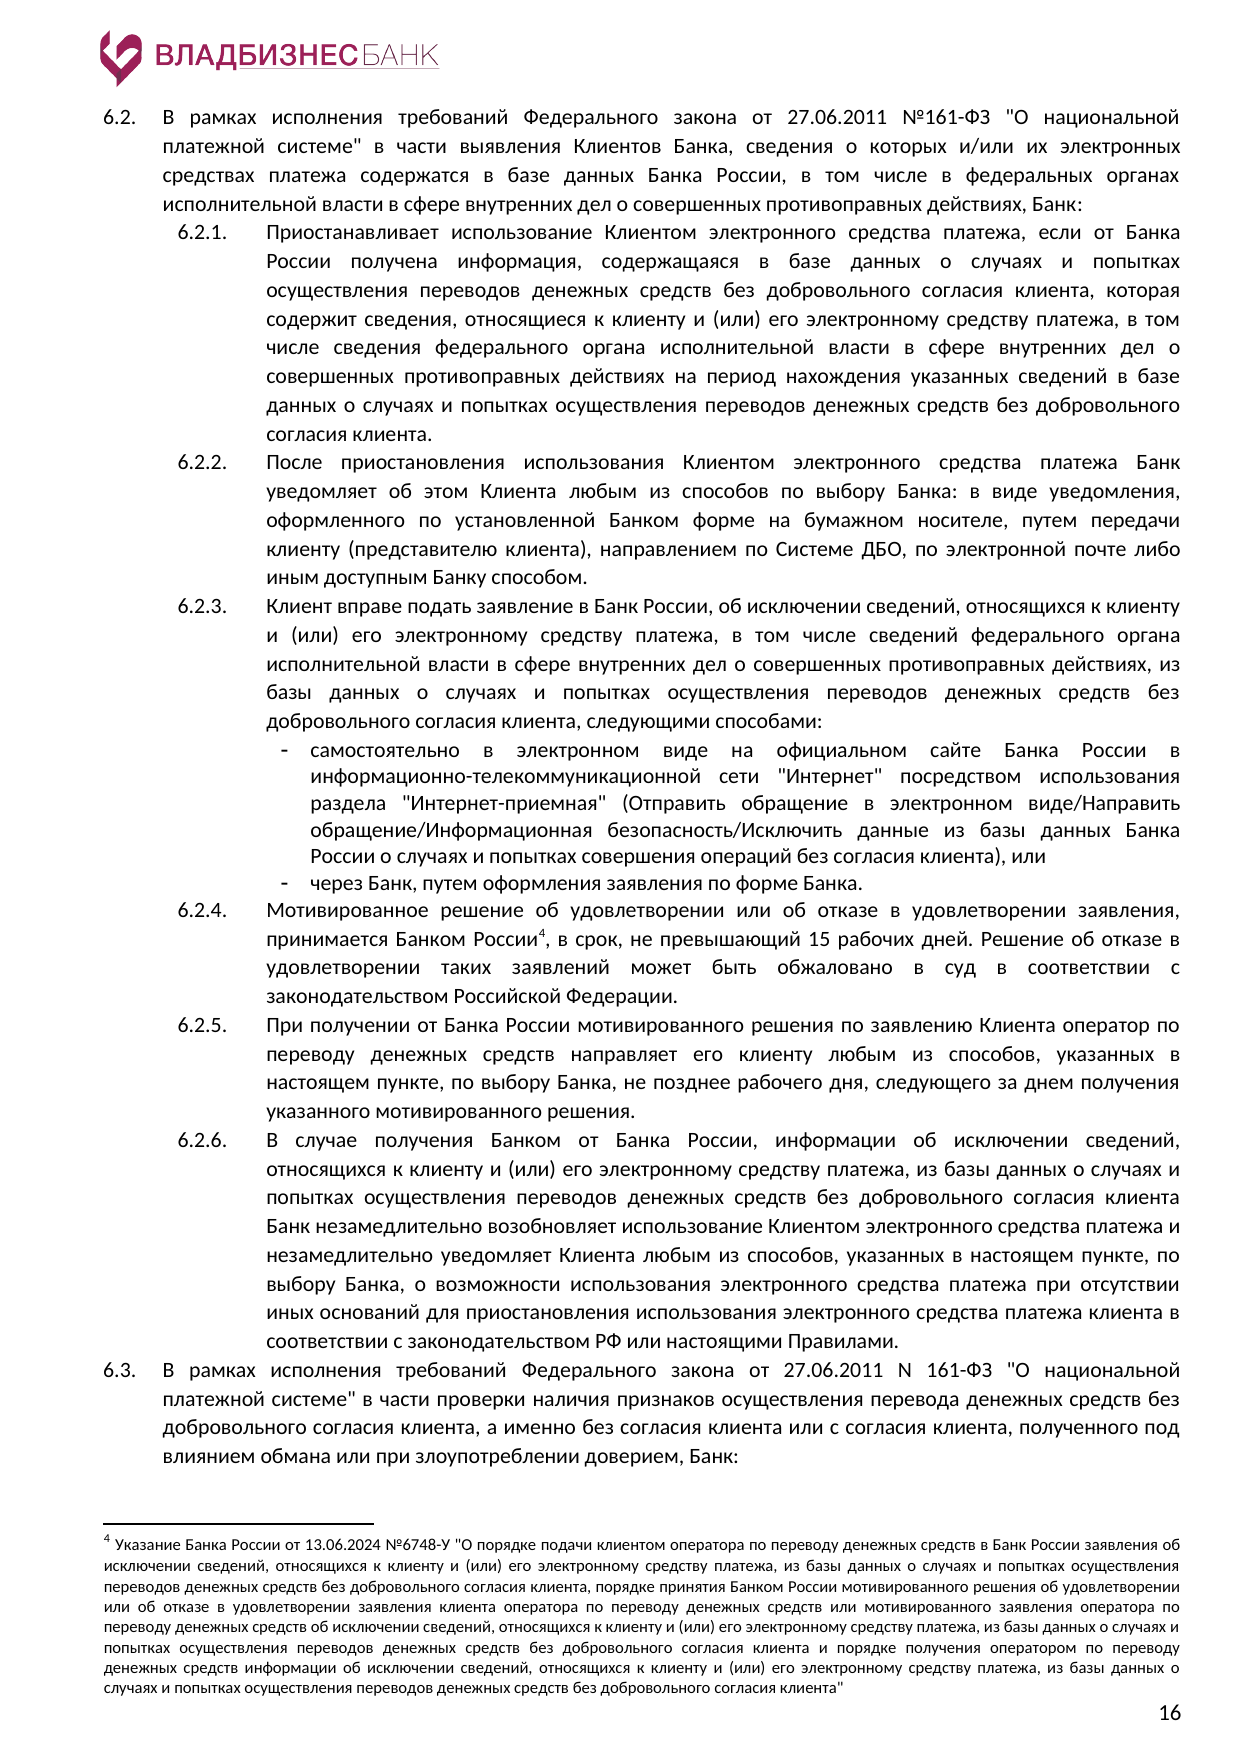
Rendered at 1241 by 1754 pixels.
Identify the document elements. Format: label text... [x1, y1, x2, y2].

list Мотивированное решение об удовлетворении или об отказе в удовлетворении заявления, принимается Банком России, в срок, не превышающий 15 рабочих дней. Решение об отказе в удовлетворении таких заявлений может быть обжаловано в суд в соответствии с законодательством Российской Федерации. [177, 896, 1181, 1009]
list При получении от Банка России мотивированного решения по заявлению Клиента оператор по переводу денежных средств направляет его клиенту любым из способов, указанных в настоящем пункте, по выбору Банка, не позднее рабочего дня, следующего за днем получения указанного мотивированного решения. [177, 1011, 1181, 1124]
list Приостанавливает использование Клиентом электронного средства платежа, если от Банка России получена информация, содержащаяся в базе данных о случаях и попытках осуществления переводов денежных средств без добровольного согласия клиента, которая содержит сведения, относящиеся к клиенту и (или) его электронному средству платежа, в том числе сведения федерального органа исполнительной власти в сфере внутренних дел о совершенных противоправных действиях на период нахождения указанных сведений в базе данных о случаях и попытках осуществления переводов денежных средств без добровольного согласия клиента. [177, 218, 1181, 446]
picture [59, 29, 480, 89]
list В случае получения Банком от Банка России, информации об исключении сведений, относящихся к клиенту и (или) его электронному средству платежа, из базы данных о случаях и попытках осуществления переводов денежных средств без добровольного согласия клиента Банк незамедлительно возобновляет использование Клиентом электронного средства платежа и незамедлительно уведомляет Клиента любым из способов, указанных в настоящем пункте, по выбору Банка, о возможности использования электронного средства платежа при отсутствии иных оснований для приостановления использования электронного средства платежа клиента в соответствии с законодательством РФ или настоящими Правилами. [177, 1126, 1181, 1354]
list В рамках исполнения требований Федерального закона от 27.06.2011 №161-ФЗ "О национальной платежной системе" в части выявления Клиентов Банка, сведения о которых и/или их электронных средствах платежа содержатся в базе данных Банка России, в том числе в федеральных органах исполнительной власти в сфере внутренних дел о совершенных противоправных действиях, Банк: [103, 103, 1181, 216]
list В рамках исполнения требований Федерального закона от 27.06.2011 N 161-ФЗ "О национальной платежной системе" в части проверки наличия признаков осуществления перевода денежных средств без добровольного согласия клиента, а именно без согласия клиента или с согласия клиента, полученного под влиянием обмана или при злоупотреблении доверием, Банк: [103, 1356, 1181, 1469]
list Клиент вправе подать заявление в Банк России, об исключении сведений, относящихся к клиенту и (или) его электронному средству платежа, в том числе сведений федерального органа исполнительной власти в сфере внутренних дел о совершенных противоправных действиях, из базы данных о случаях и попытках осуществления переводов денежных средств без добровольного согласия клиента, следующими способами: [177, 592, 1181, 734]
list через Банк, путем оформления заявления по форме Банка. [281, 869, 1181, 896]
list самостоятельно в электронном виде на официальном сайте Банка России в информационно-телекоммуникационной сети "Интернет" посредством использования раздела "Интернет-приемная" (Отправить обращение в электронном виде/Направить обращение/Информационная безопасность/Исключить данные из базы данных Банка России о случаях и попытках совершения операций без согласия клиента), или [281, 736, 1181, 869]
list После приостановления использования Клиентом электронного средства платежа Банк уведомляет об этом Клиента любым из способов по выбору Банка: в виде уведомления, оформленного по установленной Банком форме на бумажном носителе, путем передачи клиенту (представителю клиента), направлением по Системе ДБО, по электронной почте либо иным доступным Банку способом. [177, 448, 1181, 590]
